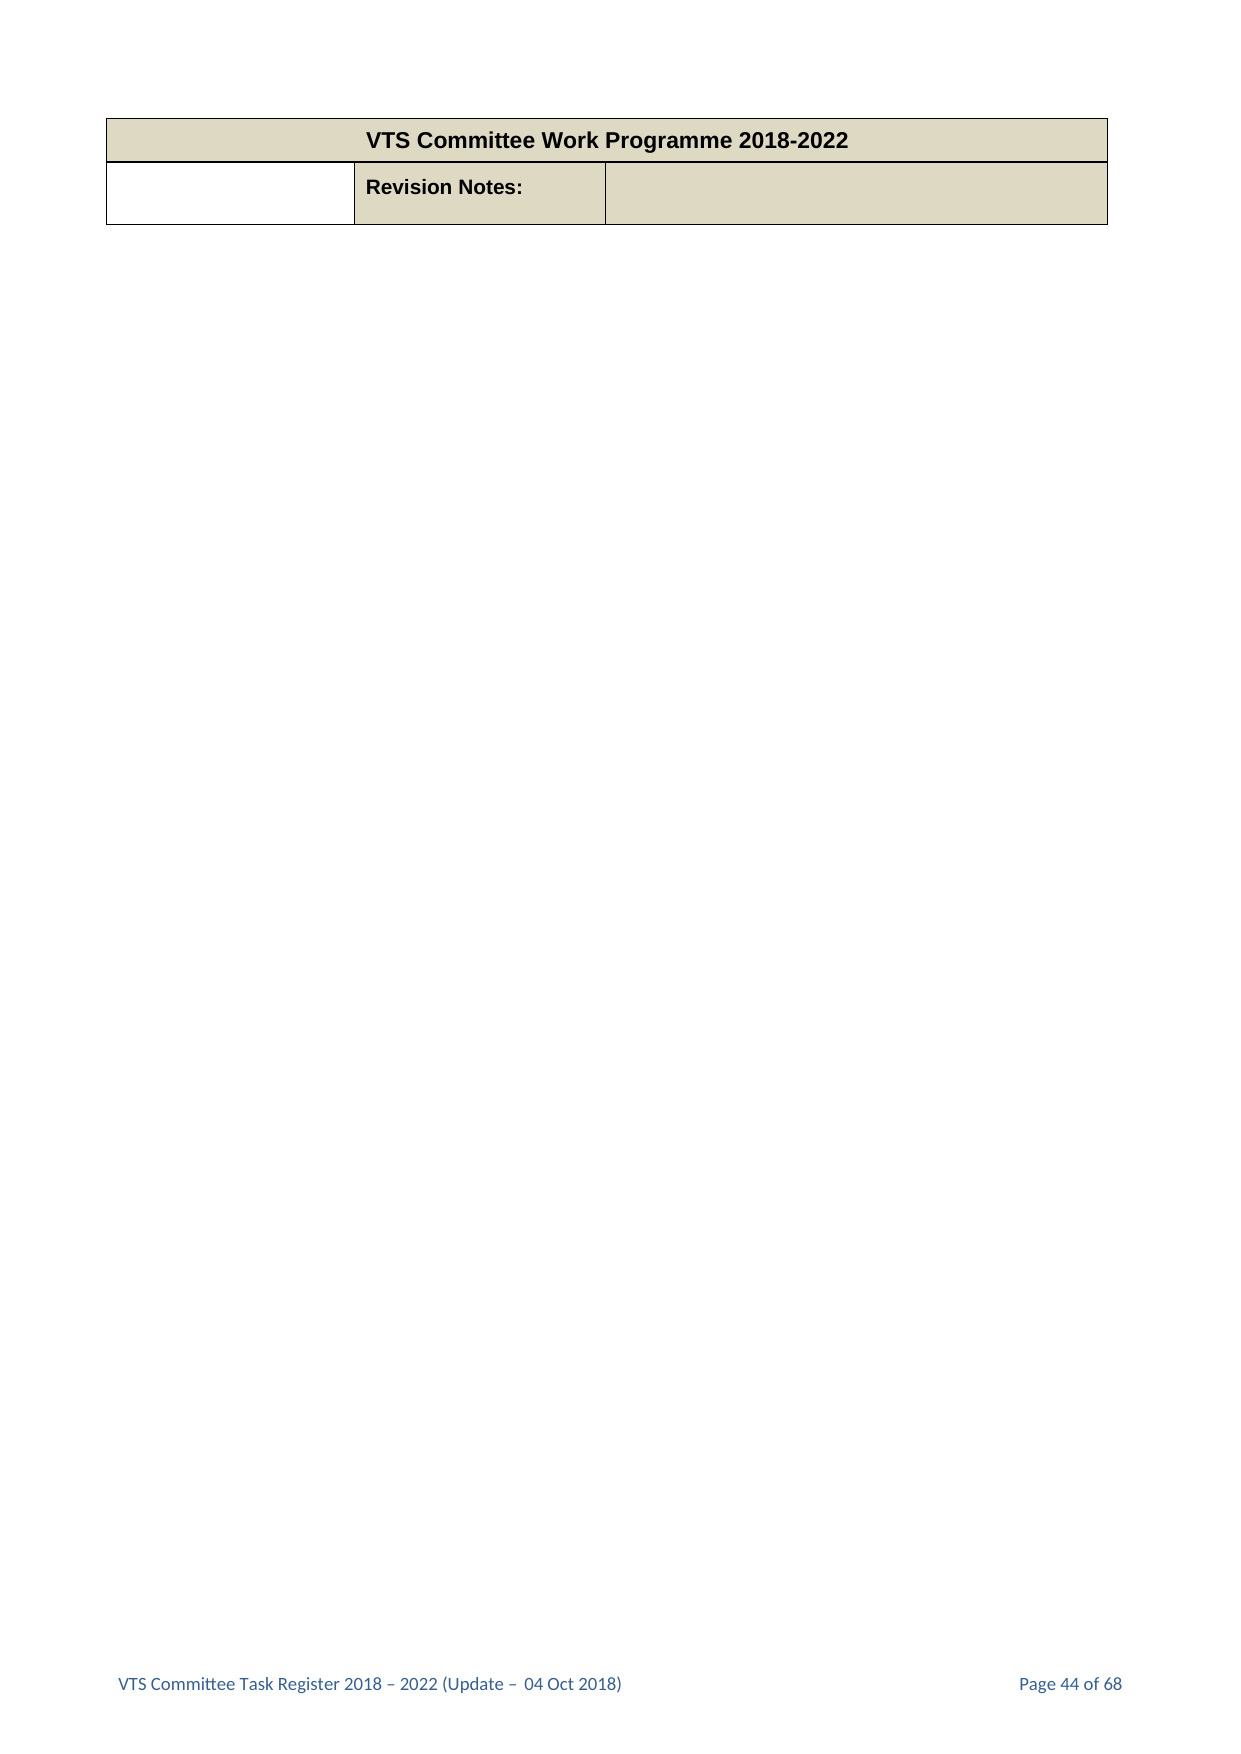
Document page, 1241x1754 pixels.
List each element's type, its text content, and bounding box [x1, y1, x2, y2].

table_cell [107, 163, 354, 224]
table_header VTS Committee Work Programme 2018-2022 [107, 119, 1107, 161]
table_cell Revision Notes: [355, 163, 605, 224]
table_cell [606, 163, 1107, 224]
